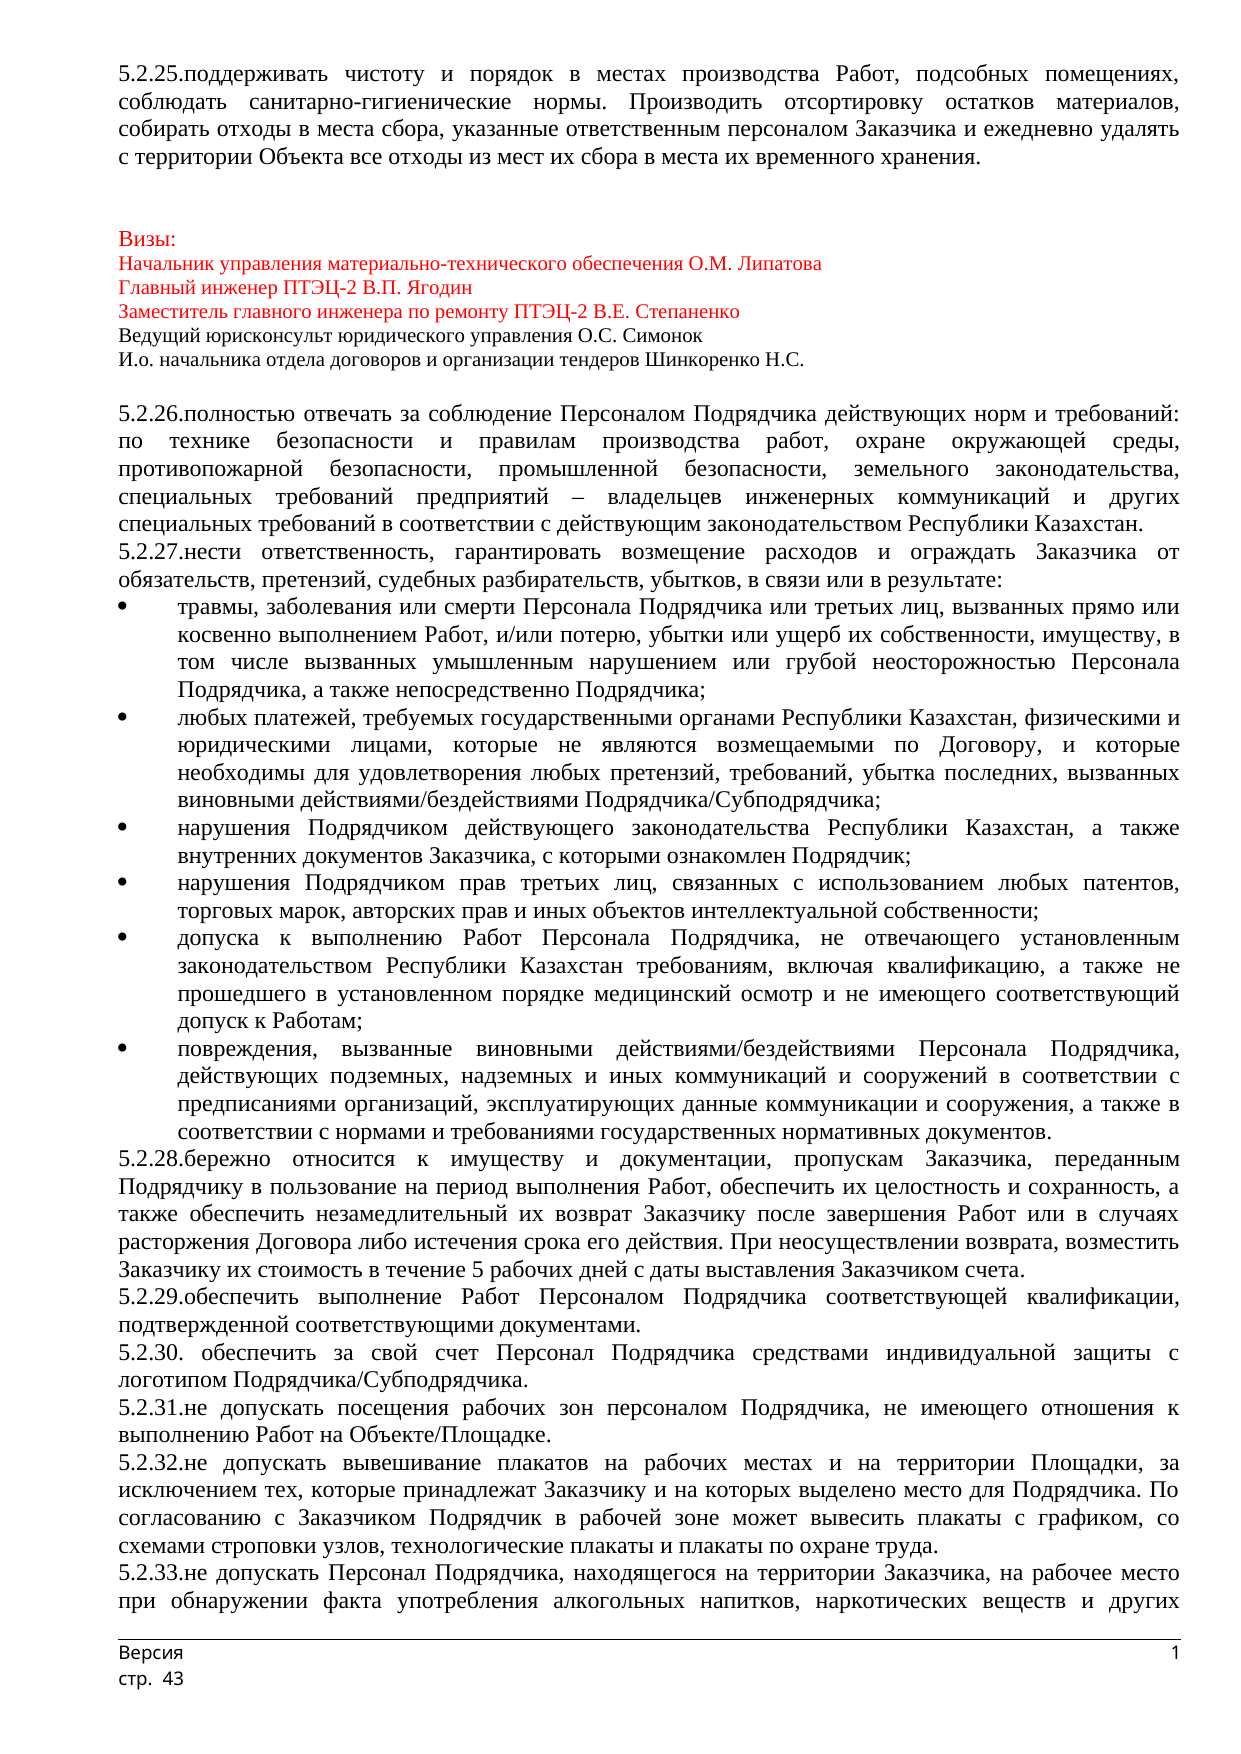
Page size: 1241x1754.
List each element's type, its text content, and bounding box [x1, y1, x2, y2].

text И.о. начальника отдела договоров и организации тендеров Шинкоренко Н.С. [118, 347, 1181, 371]
list нарушения Подрядчиком действующего законодательства Республики Казахстан, а также внутренних документов Заказчика, с которыми ознакомлен Подрядчик; [118, 813, 1181, 868]
text 5.2.30. обеспечить за свой счет Персонал Подрядчика средствами индивидуальной защиты с логотипом Подрядчика/Субподрядчика. [118, 1337, 1181, 1393]
list нарушения Подрядчиком прав третьих лиц, связанных с использованием любых патентов, торговых марок, авторских прав и иных объектов интеллектуальной собственности; [118, 868, 1181, 923]
text 5.2.32.не допускать вывешивание плакатов на рабочих местах и на территории Площадки, за исключением тех, которые принадлежат Заказчику и на которых выделено место для Подрядчика. По согласованию с Заказчиком Подрядчик в рабочей зоне может вывесить плакаты с графиком, со схемами строповки узлов, технологические плакаты и плакаты по охране труда. [118, 1448, 1181, 1558]
text 5.2.31.не допускать посещения рабочих зон персоналом Подрядчика, не имеющего отношения к выполнению Работ на Объекте/Площадке. [118, 1393, 1181, 1448]
text 5.2.27.нести ответственность, гарантировать возмещение расходов и ограждать Заказчика от обязательств, претензий, судебных разбирательств, убытков, в связи или в результате: [118, 537, 1181, 592]
list травмы, заболевания или смерти Персонала Подрядчика или третьих лиц, вызванных прямо или косвенно выполнением Работ, и/или потерю, убытки или ущерб их собственности, имуществу, в том числе вызванных умышленным нарушением или грубой неосторожностью Персонала Подрядчика, а также непосредственно Подрядчика; [118, 592, 1181, 703]
text 5.2.26.полностью отвечать за соблюдение Персоналом Подрядчика действующих норм и требований: по технике безопасности и правилам производства работ, охране окружающей среды, противопожарной безопасности, промышленной безопасности, земельного законодательства, специальных требований предприятий – владельцев инженерных коммуникаций и других специальных требований в соответствии с действующим законодательством Республики Казахстан. [118, 399, 1181, 537]
text Ведущий юрисконсульт юридического управления О.С. Симонок [118, 323, 1181, 347]
text Визы: [118, 225, 1181, 251]
text Заместитель главного инженера по ремонту ПТЭЦ-2 В.Е. Степаненко [118, 299, 1181, 323]
list любых платежей, требуемых государственными органами Республики Казахстан, физическими и юридическими лицами, которые не являются возмещаемыми по Договору, и которые необходимы для удовлетворения любых претензий, требований, убытка последних, вызванных виновными действиями/бездействиями Подрядчика/Субподрядчика; [118, 703, 1181, 813]
list допуска к выполнению Работ Персонала Подрядчика, не отвечающего установленным законодательством Республики Казахстан требованиям, включая квалификацию, а также не прошедшего в установленном порядке медицинский осмотр и не имеющего соответствующий допуск к Работам; [118, 923, 1181, 1034]
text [118, 1558, 1181, 1613]
text Главный инженер ПТЭЦ-2 В.П. Ягодин [118, 275, 1181, 299]
text 5.2.25.поддерживать чистоту и порядок в местах производства Работ, подсобных помещениях, соблюдать санитарно-гигиенические нормы. Производить отсортировку остатков материалов, собирать отходы в места сбора, указанные ответственным персоналом Заказчика и ежедневно удалять с территории Объекта все отходы из мест их сбора в места их временного хранения. [118, 59, 1181, 169]
list повреждения, вызванные виновными действиями/бездействиями Персонала Подрядчика, действующих подземных, надземных и иных коммуникаций и сооружений в соответствии с предписаниями организаций, эксплуатирующих данные коммуникации и сооружения, а также в соответствии с нормами и требованиями государственных нормативных документов. [118, 1034, 1181, 1144]
text 5.2.29.обеспечить выполнение Работ Персоналом Подрядчика соответствующей квалификации, подтвержденной соответствующими документами. [118, 1282, 1181, 1337]
text 5.2.28.бережно относится к имуществу и документации, пропускам Заказчика, переданным Подрядчику в пользование на период выполнения Работ, обеспечить их целостность и сохранность, а также обеспечить незамедлительный их возврат Заказчику после завершения Работ или в случаях расторжения Договора либо истечения срока его действия. При неосуществлении возврата, возместить Заказчику их стоимость в течение 5 рабочих дней с даты выставления Заказчиком счета. [118, 1144, 1181, 1282]
text Начальник управления материально-технического обеспечения О.М. Липатова [118, 251, 1181, 275]
